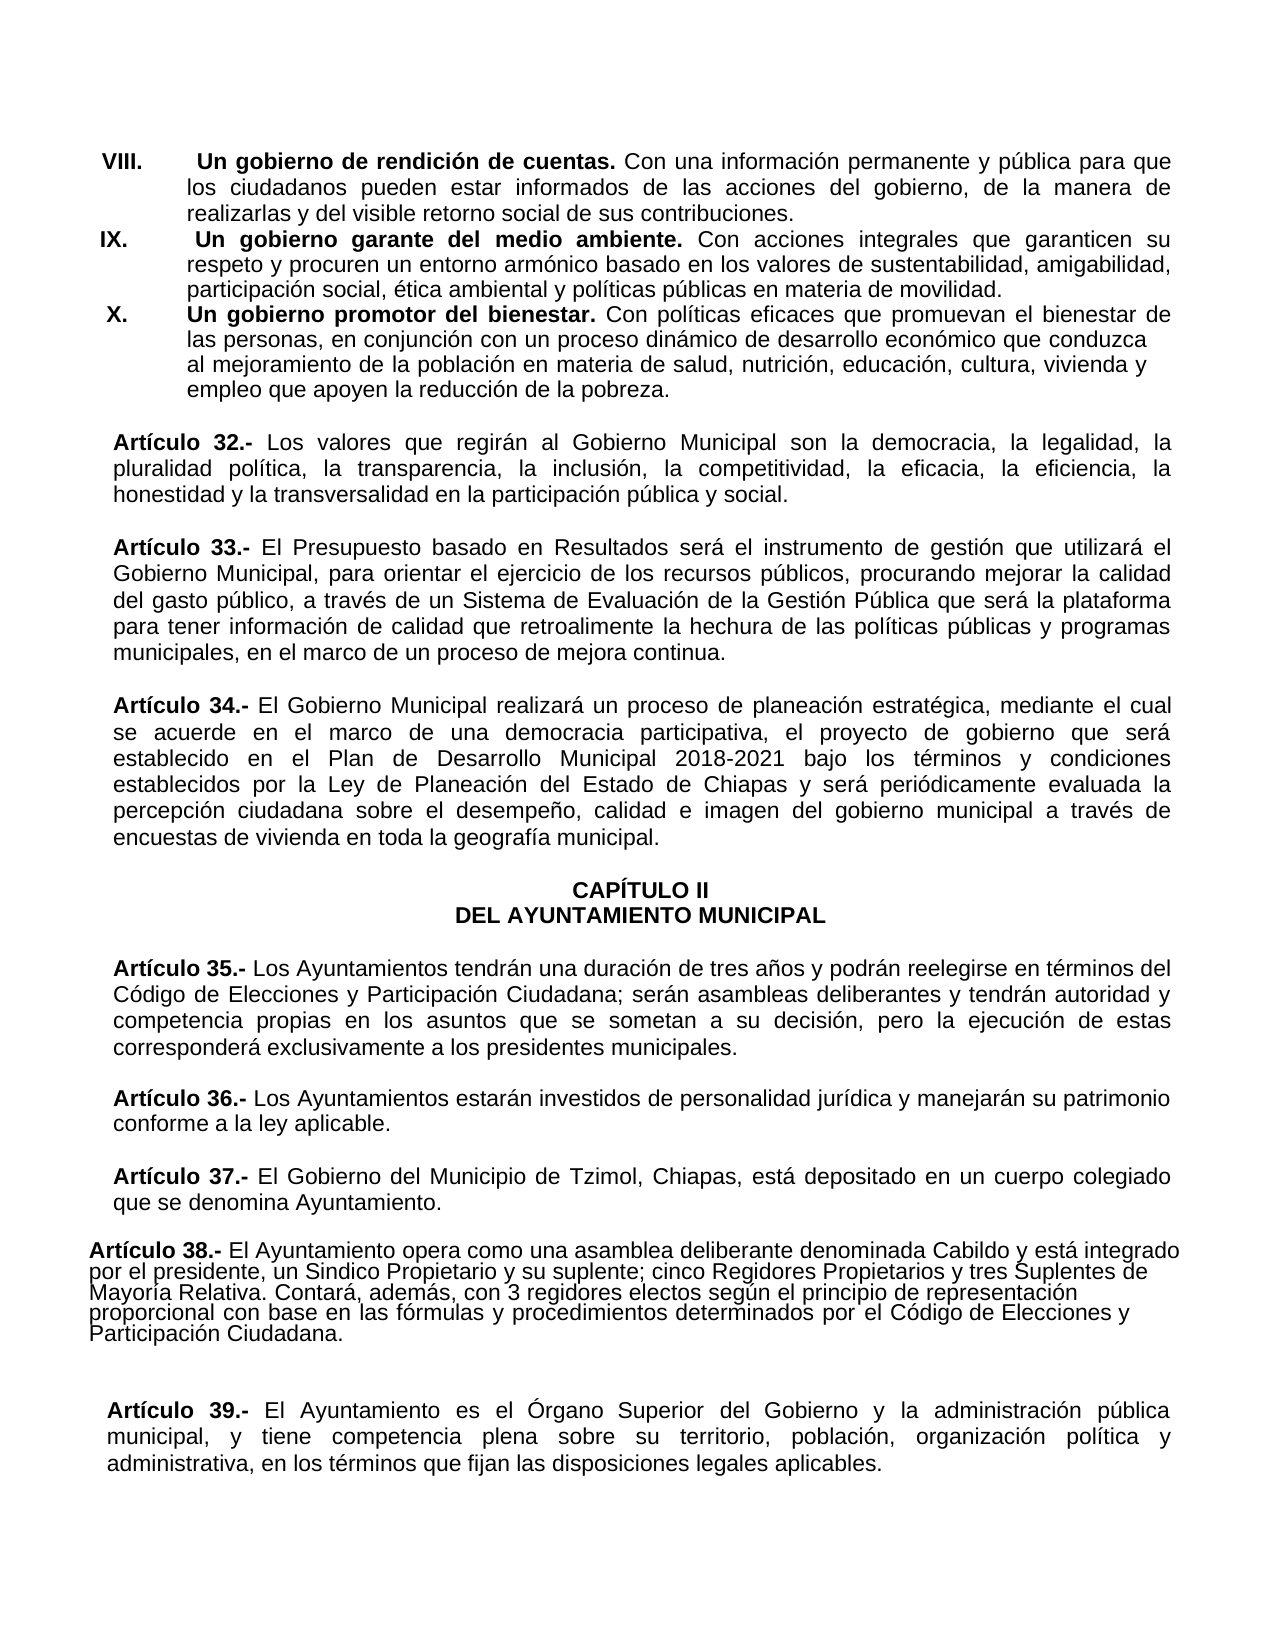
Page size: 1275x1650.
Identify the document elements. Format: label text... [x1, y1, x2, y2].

text Artículo 39.- El Ayuntamiento es el Órgano Superior del Gobierno y la administración pública municipal, y tiene competencia plena sobre su territorio, población, organización política y administrativa, en los términos que fijan las disposiciones legales aplicables. [107, 1397, 1171, 1476]
text DEL AYUNTAMIENTO MUNICIPAL [441, 903, 839, 928]
text Artículo 35.- Los Ayuntamientos tendrán una duración de tres años y podrán reelegirse en términos del Código de Elecciones y Participación Ciudadana; serán asambleas deliberantes y tendrán autoridad y competencia propias en los asuntos que se sometan a su decisión, pero la ejecución de estas corresponderá exclusivamente a los presidentes municipales. [113, 954, 1171, 1060]
text Artículo 33.- El Presupuesto basado en Resultados será el instrumento de gestión que utilizará el Gobierno Municipal, para orientar el ejercicio de los recursos públicos, procurando mejorar la calidad del gasto público, a través de un Sistema de Evaluación de la Gestión Pública que será la plataforma para tener información de calidad que retroalimente la hechura de las políticas públicas y programas municipales, en el marco de un proceso de mejora continua. [113, 534, 1171, 666]
text Artículo 38.- El Ayuntamiento opera como una asamblea deliberante denominada Cabildo y está integrado por el presidente, un Sindico Propietario y su suplente; cinco Regidores Propietarios y tres Suplentes de Mayoría Relativa. Contará, además, con 3 regidores electos según el principio de representación proporcional con base en las fórmulas y procedimientos determinados por el Código de Elecciones y Participación Ciudadana. [89, 1242, 1186, 1346]
text Artículo 32.- Los valores que regirán al Gobierno Municipal son la democracia, la legalidad, la pluralidad política, la transparencia, la inclusión, la competitividad, la eficacia, la eficiencia, la honestidad y la transversalidad en la participación pública y social. [113, 429, 1171, 508]
text CAPÍTULO II [558, 877, 723, 903]
text Artículo 36.- Los Ayuntamientos estarán investidos de personalidad jurídica y manejarán su patrimonio conforme a la ley aplicable. [113, 1087, 1171, 1137]
text IX. Un gobierno garante del medio ambiente. Con acciones integrales que garanticen su respeto y procuren un entorno armónico basado en los valores de sustentabilidad, amigabilidad, participación social, ética ambiental y políticas públicas en materia de movilidad. [99, 227, 1171, 302]
text VIII. Un gobierno de rendición de cuentas. Con una información permanente y pública para que los ciudadanos pueden estar informados de las acciones del gobierno, de la manera de realizarlas y del visible retorno social de sus contribuciones. [102, 148, 1171, 227]
text Artículo 37.- El Gobierno del Municipio de Tzimol, Chiapas, está depositado en un cuerpo colegiado que se denomina Ayuntamiento. [113, 1163, 1171, 1216]
text al mejoramiento de la población en materia de salud, nutrición, educación, cultura, vivienda y empleo que apoyen la reducción de la pobreza. [187, 353, 1171, 403]
text Artículo 34.- El Gobierno Municipal realizará un proceso de planeación estratégica, mediante el cual se acuerde en el marco de una democracia participativa, el proyecto de gobierno que será establecido en el Plan de Desarrollo Municipal 2018-2021 bajo los términos y condiciones establecidos por la Ley de Planeación del Estado de Chiapas y será periódicamente evaluada la percepción ciudadana sobre el desempeño, calidad e imagen del gobierno municipal a través de encuestas de vivienda en toda la geografía municipal. [113, 692, 1172, 850]
text X. Un gobierno promotor del bienestar. Con políticas eficaces que promuevan el bienestar de las personas, en conjunción con un proceso dinámico de desarrollo económico que conduzca [106, 302, 1172, 352]
